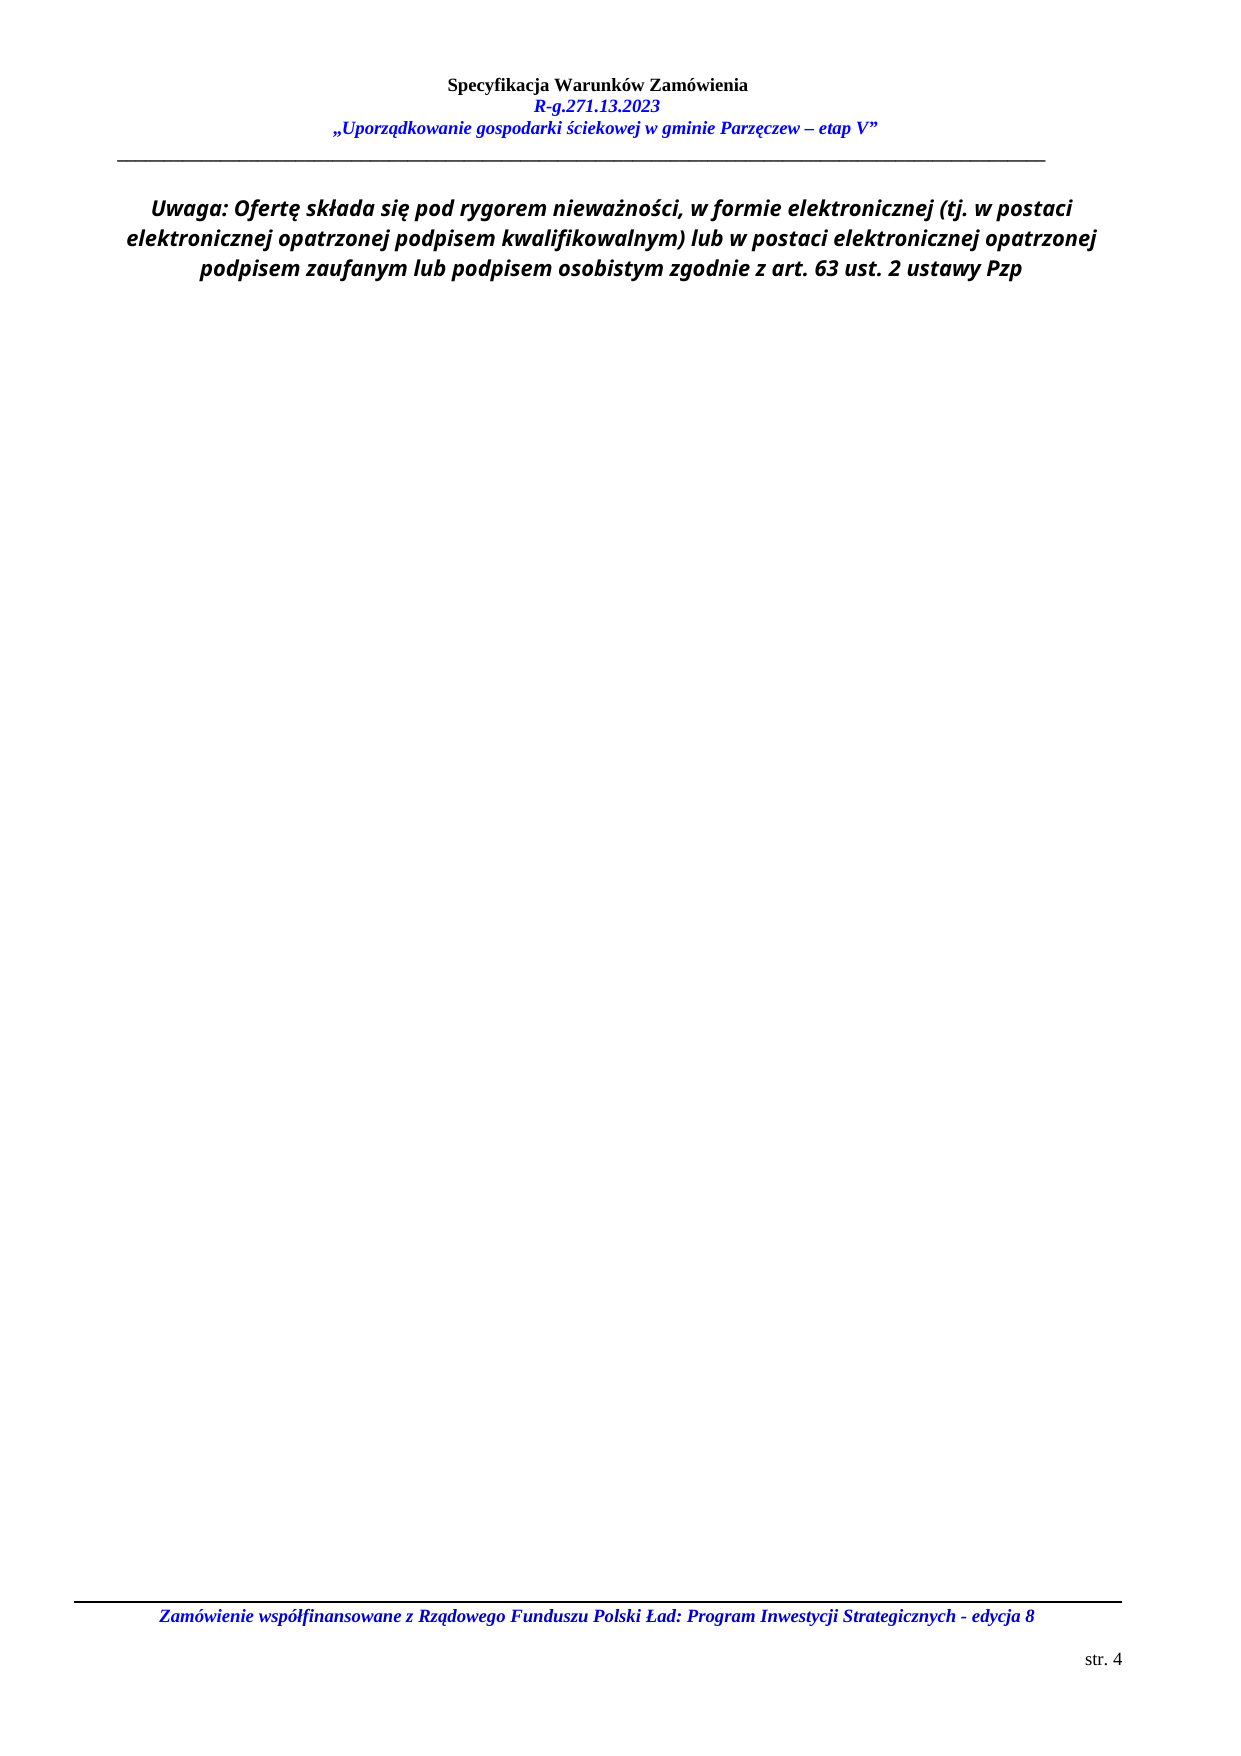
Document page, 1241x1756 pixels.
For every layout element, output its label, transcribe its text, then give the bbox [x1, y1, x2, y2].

text Uwaga: Ofertę składa się pod rygorem nieważności, w formie elektronicznej (tj. w postaci elektronicznej opatrzonej podpisem kwalifikowalnym) lub w postaci elektronicznej opatrzonej podpisem zaufanym lub podpisem osobistym zgodnie z art. 63 ust. 2 ustawy Pzp [103, 193, 1122, 282]
